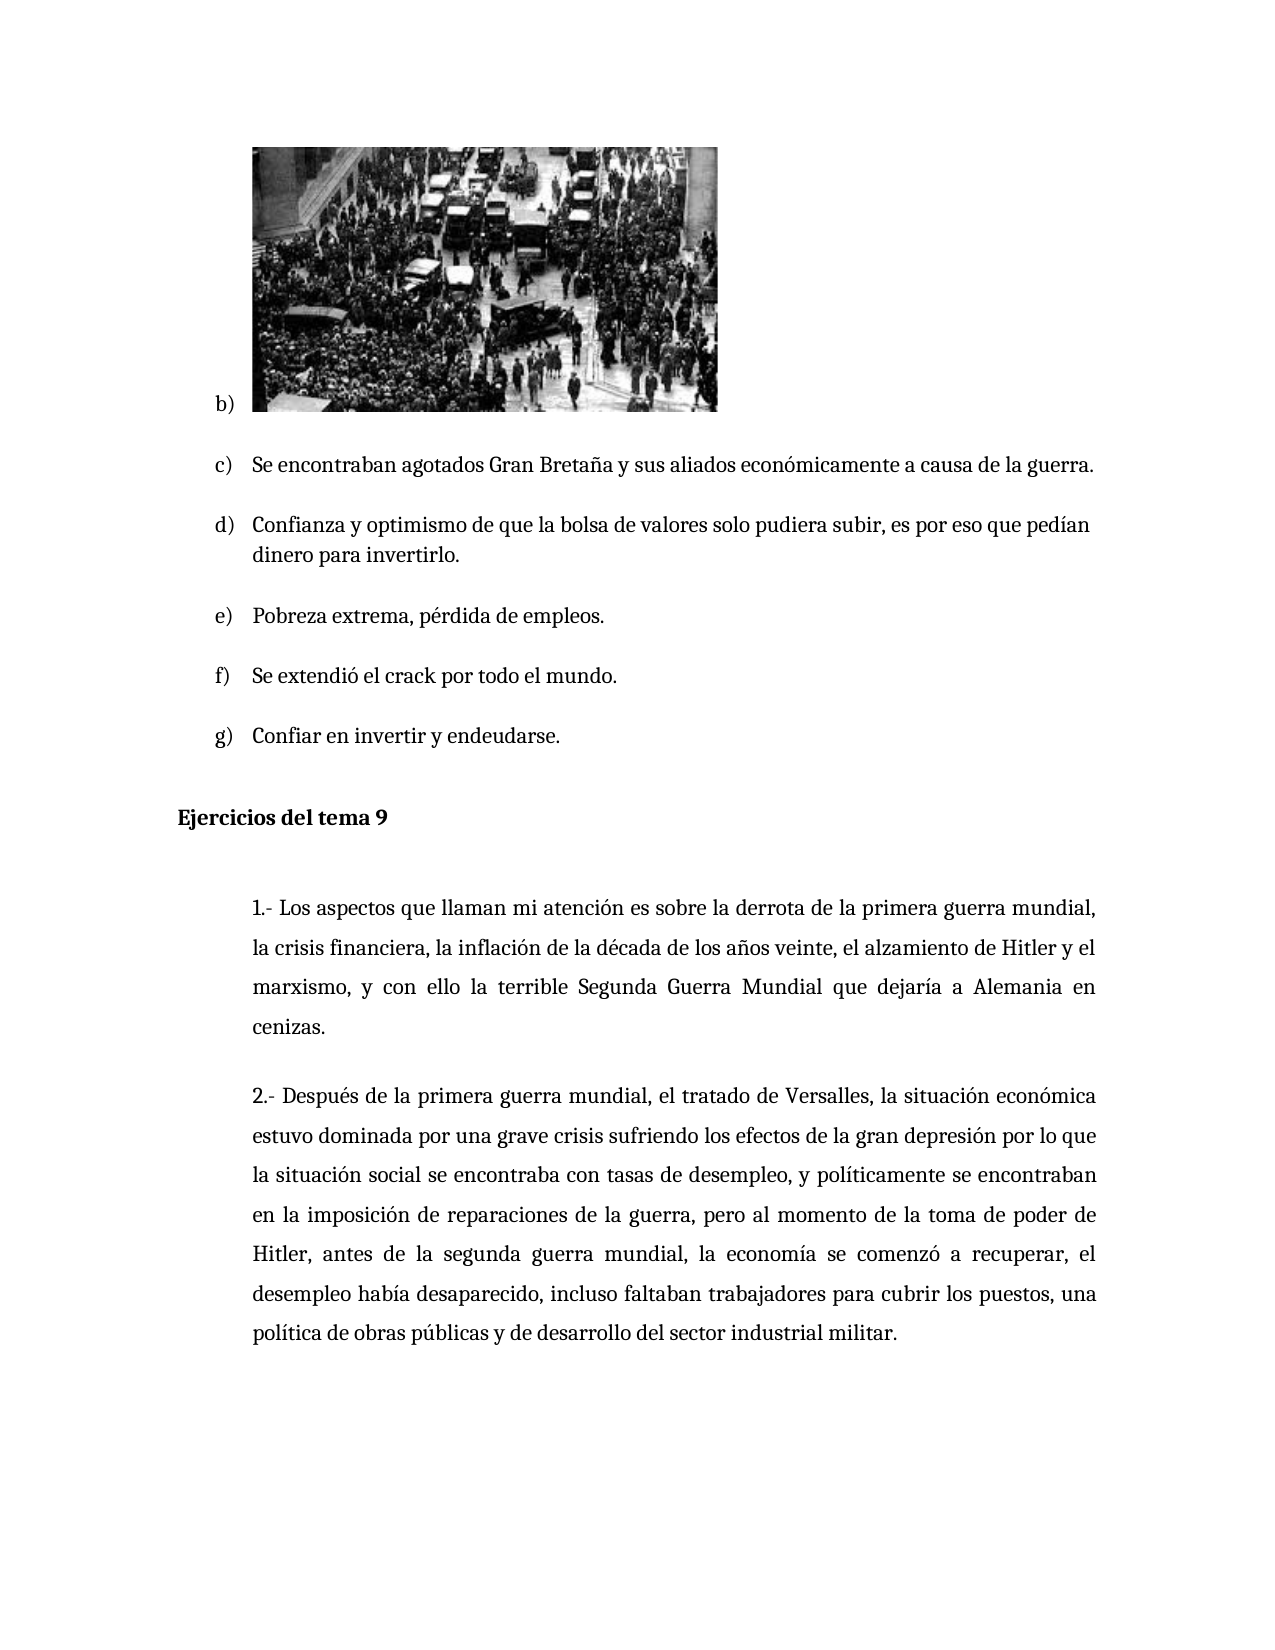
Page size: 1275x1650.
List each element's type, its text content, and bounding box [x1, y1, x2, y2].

text 2.- Después de la primera guerra mundial, el tratado de Versalles, la situación económica estuvo dominada por una grave crisis sufriendo los efectos de la gran depresión por lo que la situación social se encontraba con tasas de desempleo, y políticamente se encontraban en la imposición de reparaciones de la guerra, pero al momento de la toma de poder de Hitler, antes de la segunda guerra mundial, la economía se comenzó a recuperar, el desempleo había desaparecido, incluso faltaban trabajadores para cubrir los puestos, una política de obras públicas y de desarrollo del sector industrial militar. [252, 1083, 1098, 1347]
list Confianza y optimismo de que la bolsa de valores solo pudiera subir, es por eso que pedían dinero para invertirlo. [215, 512, 1098, 568]
picture [252, 147, 718, 412]
list Se encontraban agotados Gran Bretaña y sus aliados económicamente a causa de la guerra. [215, 451, 1098, 478]
list Se extendió el crack por todo el mundo. [215, 663, 1098, 689]
list Confiar en invertir y endeudarse. [215, 723, 1098, 750]
list Pobreza extrema, pérdida de empleos. [215, 602, 1098, 629]
text 1.- Los aspectos que llaman mi atención es sobre la derrota de la primera guerra mundial, la crisis financiera, la inflación de la década de los años veinte, el alzamiento de Hitler y el marxismo, y con ello la terrible Segunda Guerra Mundial que dejaría a Alemania en cenizas. [252, 895, 1098, 1040]
text Ejercicios del tema 9 [177, 804, 1098, 831]
